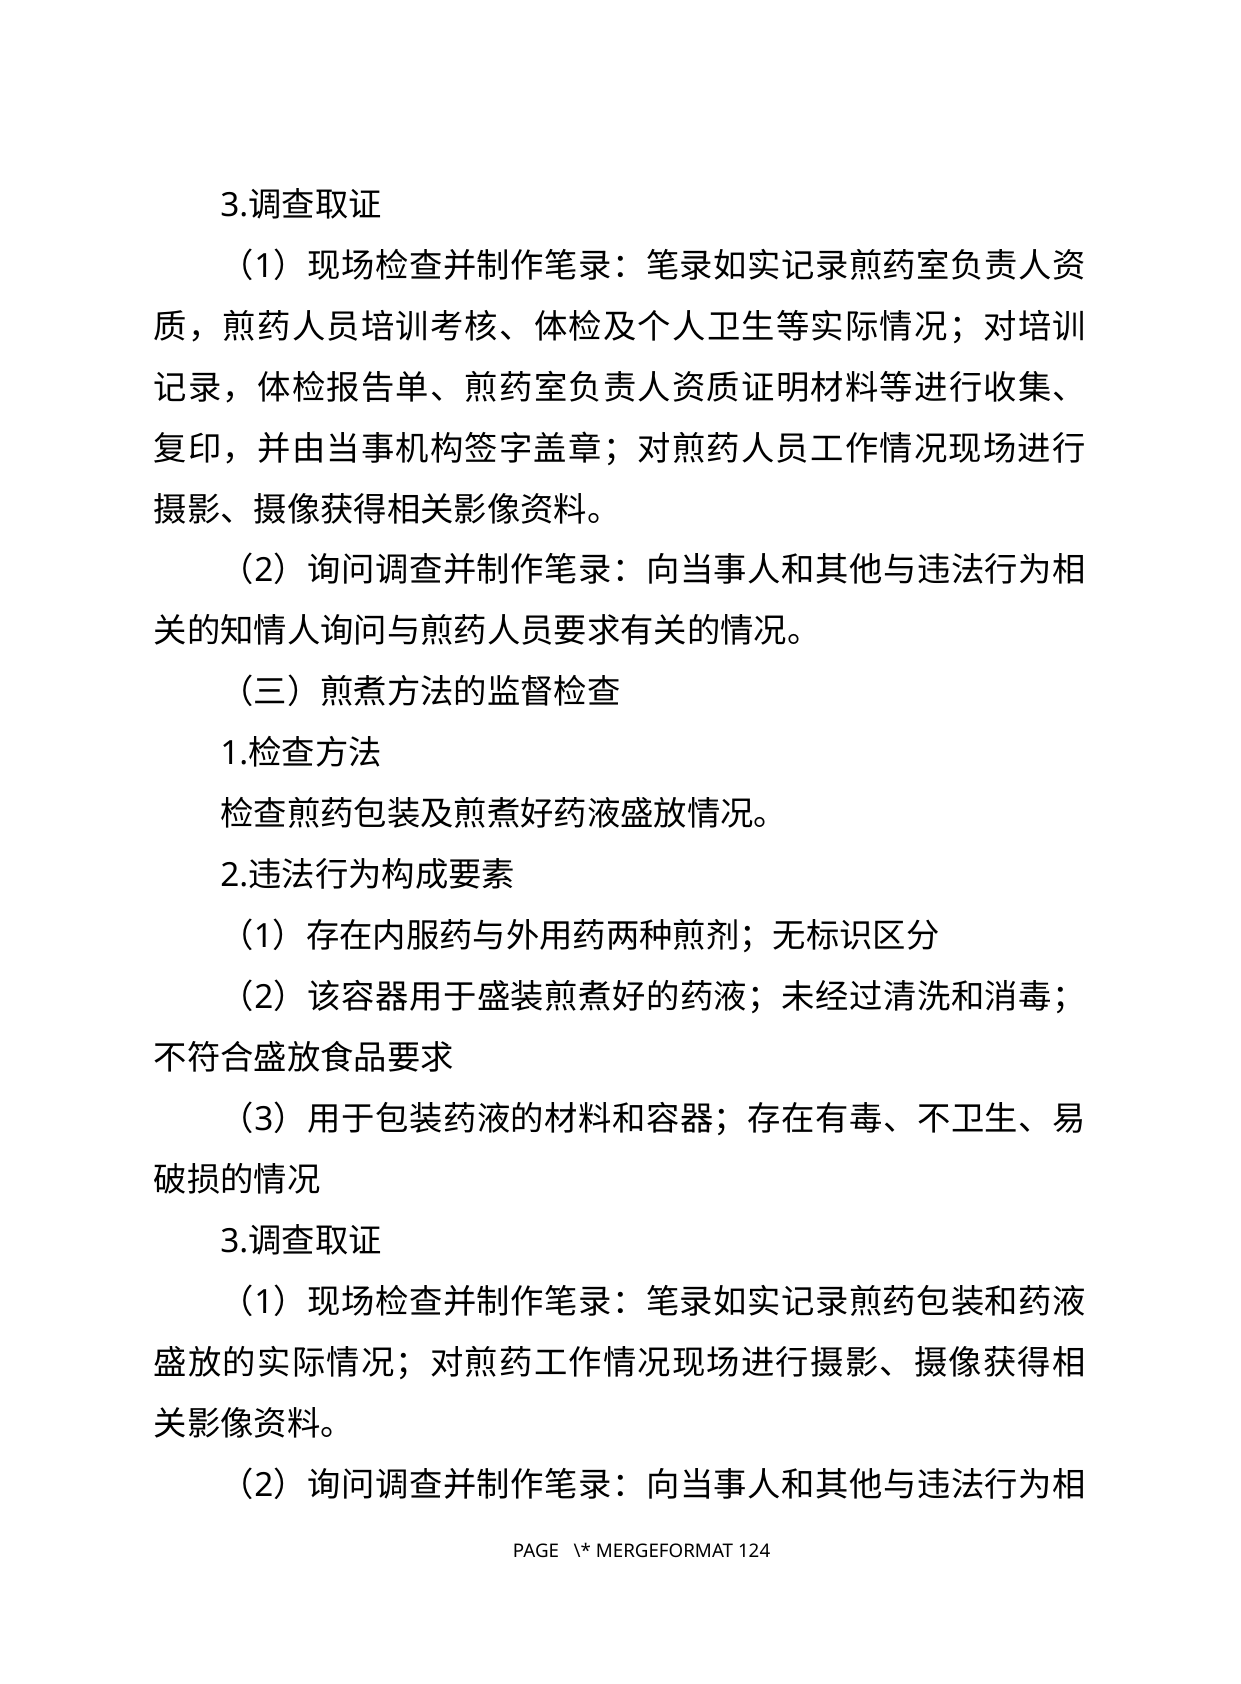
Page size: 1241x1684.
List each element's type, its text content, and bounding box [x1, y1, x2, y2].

text （1）存在内服药与外用药两种煎剂；无标识区分 [153, 903, 1087, 963]
text 检查煎药包装及煎煮好药液盛放情况。 [153, 781, 1087, 842]
text （2）该容器用于盛装煎煮好的药液；未经过清洗和消毒；不符合盛放食品要求 [153, 963, 1087, 1085]
text 2.违法行为构成要素 [153, 842, 1087, 903]
text （三）煎煮方法的监督检查 [153, 659, 1087, 720]
text 3.调查取证 [153, 171, 1087, 232]
text （2）询问调查并制作笔录：向当事人和其他与违法行为相关的知情人询问与煎药人员要求有关的情况。 [153, 537, 1087, 659]
text （1）现场检查并制作笔录：笔录如实记录煎药包装和药液盛放的实际情况；对煎药工作情况现场进行摄影、摄像获得相关影像资料。 [153, 1268, 1087, 1451]
text 3.调查取证 [153, 1207, 1087, 1268]
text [153, 1451, 1087, 1512]
text 1.检查方法 [153, 720, 1087, 781]
text （3）用于包装药液的材料和容器；存在有毒、不卫生、易破损的情况 [153, 1085, 1087, 1207]
text （1）现场检查并制作笔录：笔录如实记录煎药室负责人资质，煎药人员培训考核、体检及个人卫生等实际情况；对培训记录，体检报告单、煎药室负责人资质证明材料等进行收集、复印，并由当事机构签字盖章；对煎药人员工作情况现场进行摄影、摄像获得相关影像资料。 [153, 232, 1087, 537]
